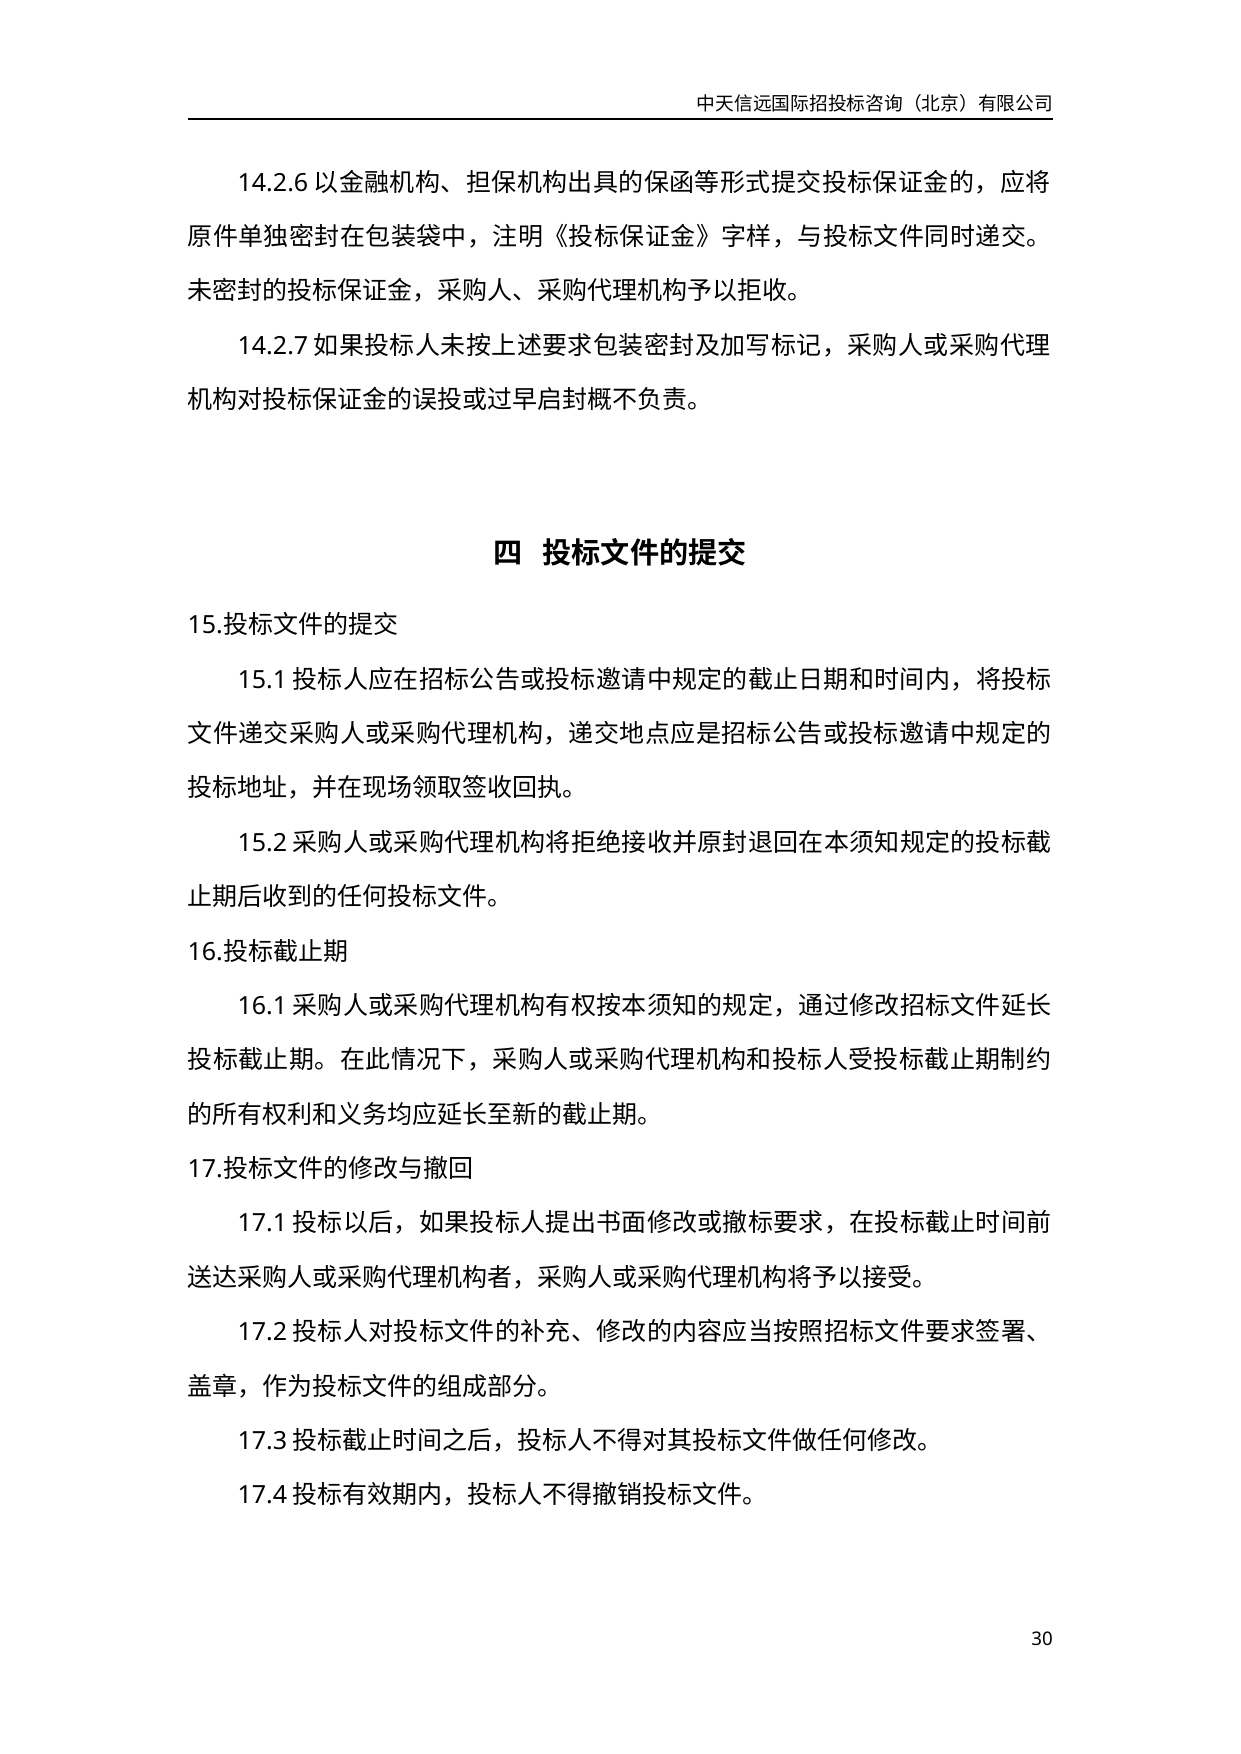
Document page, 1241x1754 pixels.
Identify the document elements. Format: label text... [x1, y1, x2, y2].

text 14.2.7如果投标人未按上述要求包装密封及加写标记，采购人或采购代理机构对投标保证金的误投或过早启封概不负责。 [187, 325, 1053, 416]
text 16.1采购人或采购代理机构有权按本须知的规定，通过修改招标文件延长投标截止期。在此情况下，采购人或采购代理机构和投标人受投标截止期制约的所有权利和义务均应延长至新的截止期。 [187, 985, 1053, 1130]
text 17.4投标有效期内，投标人不得撤销投标文件。 [187, 1475, 1053, 1511]
text 17.2投标人对投标文件的补充、修改的内容应当按照招标文件要求签署、盖章，作为投标文件的组成部分。 [187, 1312, 1053, 1402]
text 15.2采购人或采购代理机构将拒绝接收并原封退回在本须知规定的投标截止期后收到的任何投标文件。 [187, 822, 1053, 913]
text 16.投标截止期 [187, 931, 1053, 967]
text 15.投标文件的提交 [187, 605, 1053, 641]
text 14.2.6以金融机构、担保机构出具的保函等形式提交投标保证金的，应将原件单独密封在包装袋中，注明《投标保证金》字样，与投标文件同时递交。未密封的投标保证金，采购人、采购代理机构予以拒收。 [187, 162, 1053, 307]
text 17.投标文件的修改与撤回 [187, 1148, 1053, 1185]
subtitle 四 投标文件的提交 [187, 519, 1053, 584]
text 17.1投标以后，如果投标人提出书面修改或撤标要求，在投标截止时间前送达采购人或采购代理机构者，采购人或采购代理机构将予以接受。 [187, 1203, 1053, 1293]
text 17.3投标截止时间之后，投标人不得对其投标文件做任何修改。 [187, 1420, 1053, 1457]
text 15.1投标人应在招标公告或投标邀请中规定的截止日期和时间内，将投标文件递交采购人或采购代理机构，递交地点应是招标公告或投标邀请中规定的投标地址，并在现场领取签收回执。 [187, 659, 1053, 804]
